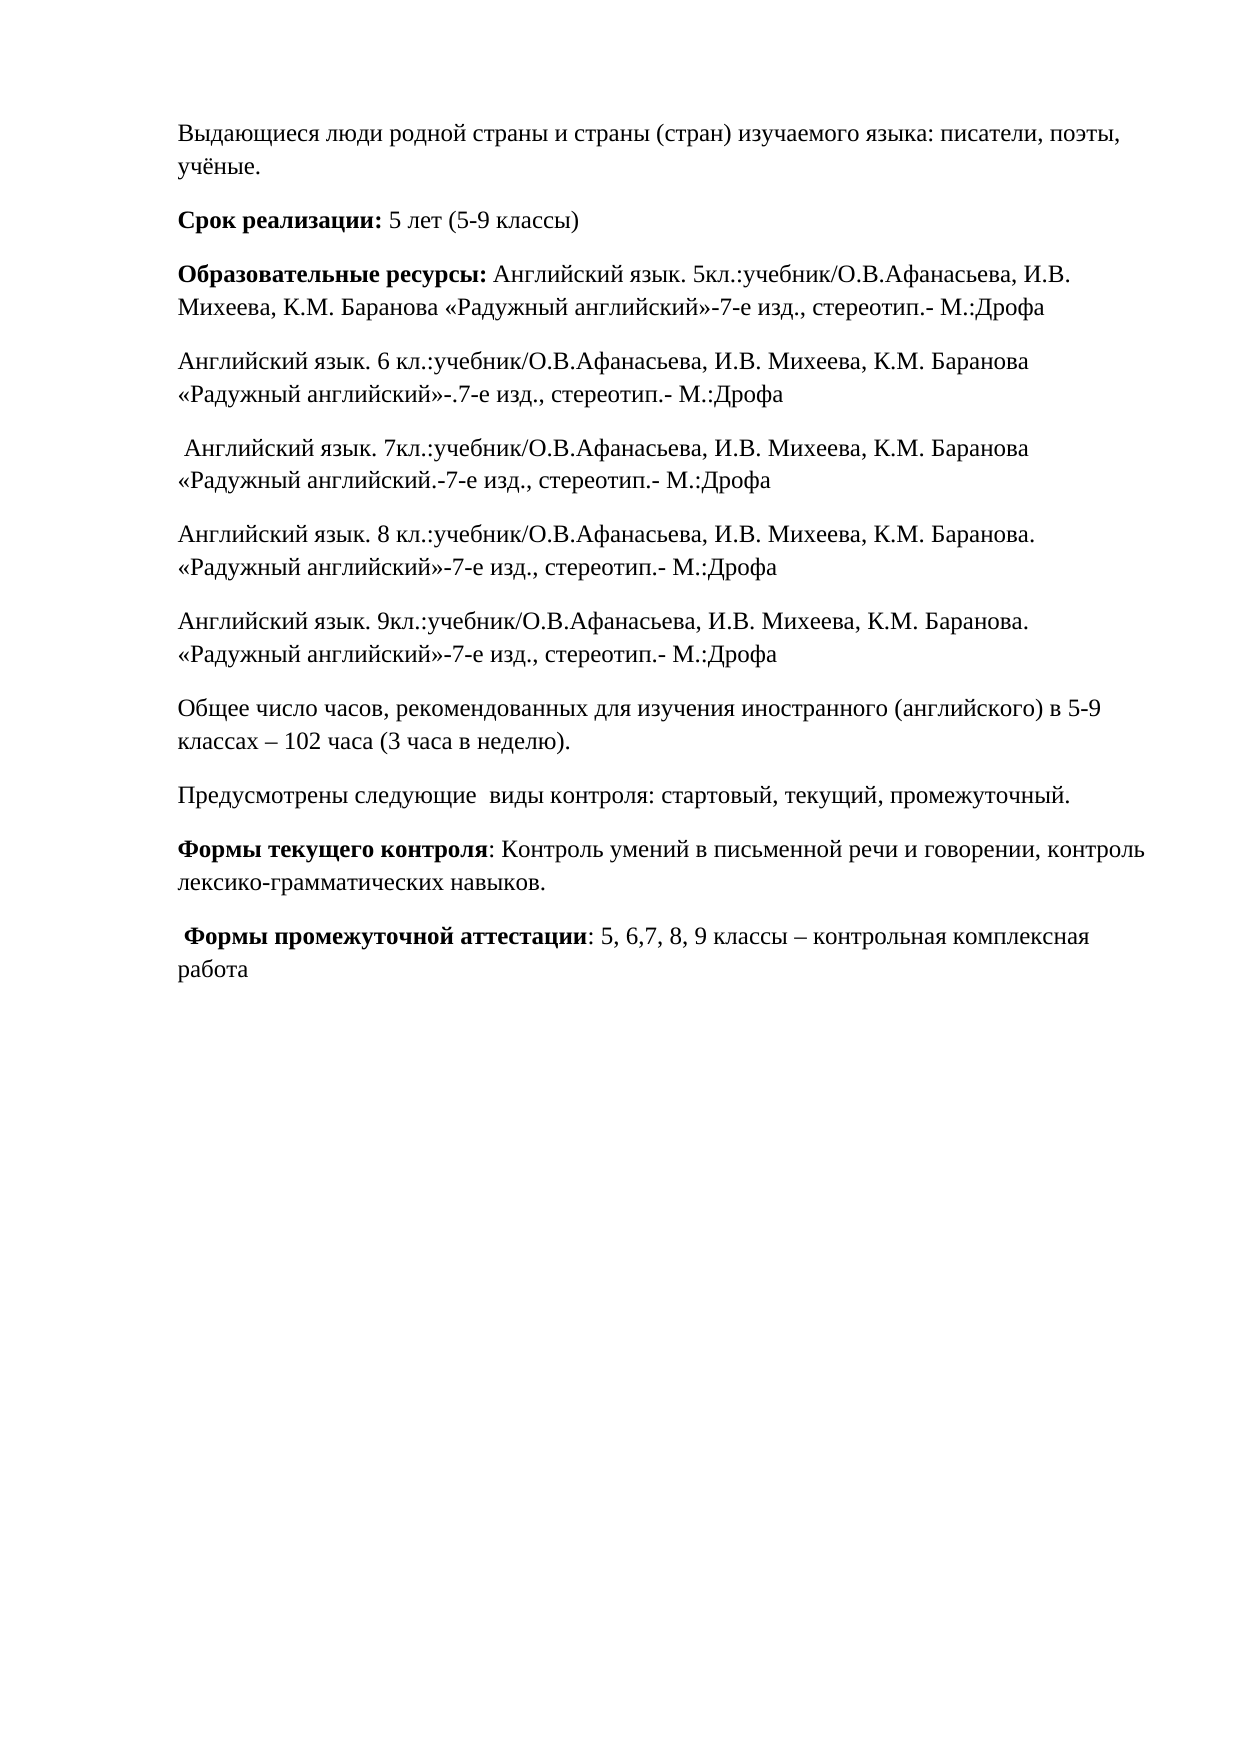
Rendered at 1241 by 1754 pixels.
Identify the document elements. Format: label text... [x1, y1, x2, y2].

text Формы текущего контроля: Контроль умений в письменной речи и говорении, контроль лексико-грамматических навыков. [177, 834, 1152, 896]
text Общее число часов, рекомендованных для изучения иностранного (английского) в 5-9 классах – 102 часа (3 часа в неделю).‌‌ [177, 693, 1152, 755]
text Английский язык. 6 кл.:учебник/О.В.Афанасьева, И.В. Михеева, К.М. Баранова «Радужный английский»-.7-е изд., стереотип.- М.:Дрофа [177, 346, 1152, 407]
text Выдающиеся люди родной страны и страны (стран) изучаемого языка: писатели, поэты, учёные. [177, 118, 1152, 180]
text Образовательные ресурсы: Английский язык. 5кл.:учебник/О.В.Афанасьева, И.В. Михеева, К.М. Баранова «Радужный английский»-7-е изд., стереотип.- М.:Дрофа [177, 259, 1152, 321]
text Английский язык. 8 кл.:учебник/О.В.Афанасьева, И.В. Михеева, К.М. Баранова. «Радужный английский»-7-е изд., стереотип.- М.:Дрофа [177, 519, 1152, 581]
text Английский язык. 7кл.:учебник/О.В.Афанасьева, И.В. Михеева, К.М. Баранова «Радужный английский.-7-е изд., стереотип.- М.:Дрофа [177, 433, 1152, 494]
text Формы промежуточной аттестации: 5, 6,7, 8, 9 классы – контрольная комплексная работа [177, 921, 1152, 983]
text Предусмотрены следующие виды контроля: стартовый, текущий, промежуточный. [177, 780, 1152, 809]
text Срок реализации: 5 лет (5-9 классы) [177, 205, 1152, 234]
text Английский язык. 9кл.:учебник/О.В.Афанасьева, И.В. Михеева, К.М. Баранова. «Радужный английский»-7-е изд., стереотип.- М.:Дрофа [177, 606, 1152, 668]
